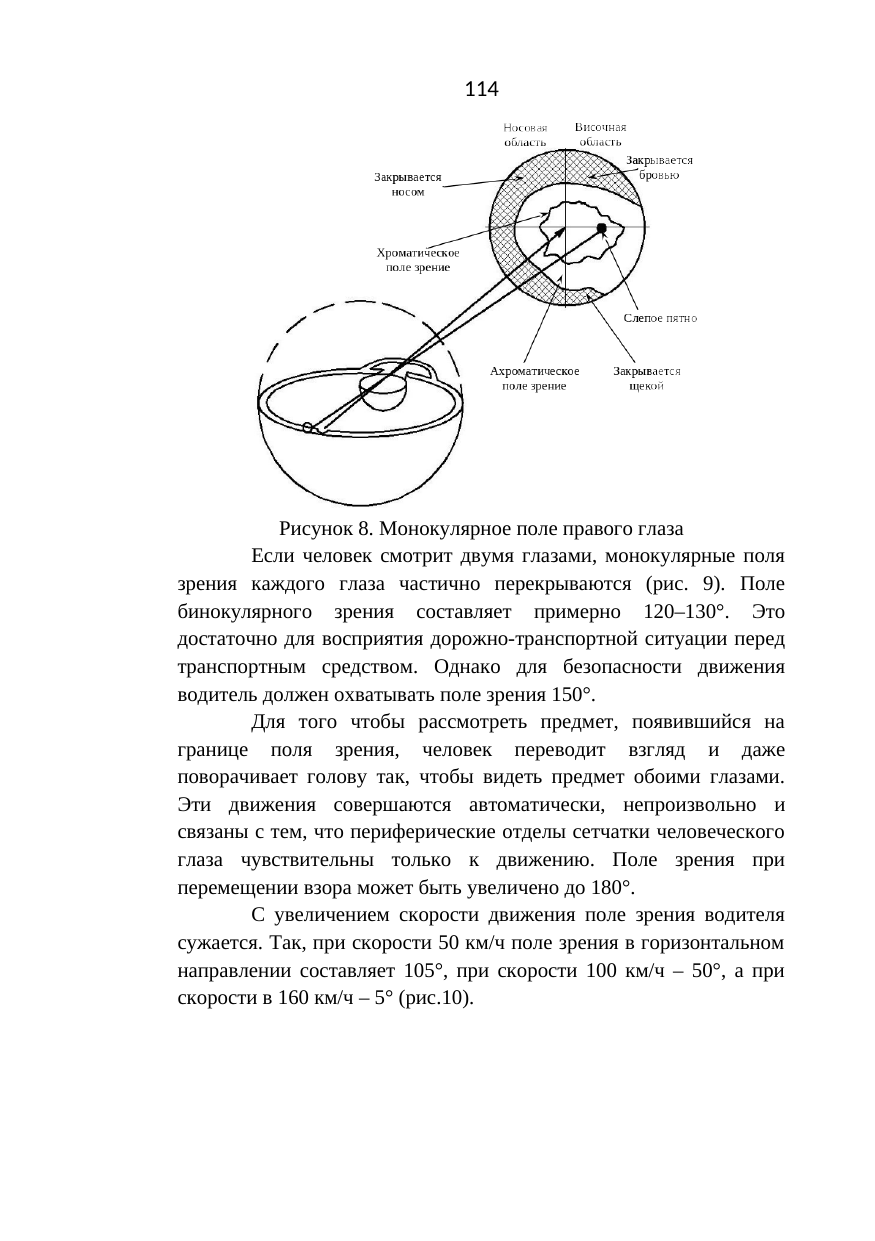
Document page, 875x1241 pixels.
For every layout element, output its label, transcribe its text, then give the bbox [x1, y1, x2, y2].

text Если человек смотрит двумя глазами, монокулярные поля зрения каждого глаза частично перекрываются (рис. 9). Поле бинокулярного зрения составляет примерно 120–130°. Это достаточно для восприятия дорожно-транспортной ситуации перед транспортным средством. Однако для безопасности движения водитель должен охватывать поле зрения 150°. [177, 543, 786, 706]
text С увеличением скорости движения поле зрения водителя сужается. Так, при скорости поле зрения в горизонтальном направлении составляет 105°, при скорости – 50°, а при скорости в – 5° (рис.10). [177, 902, 786, 1009]
text Для того чтобы рассмотреть предмет, появившийся на границе поля зрения, человек переводит взгляд и даже поворачивает голову так, чтобы видеть предмет обоими глазами. Эти движения совершаются автоматически, непроизвольно и связаны с тем, что периферические отделы сетчатки человеческого глаза чувствительны только к движению. Поле зрения при перемещении взора может быть увеличено до 180°. [177, 709, 786, 899]
text Рисунок 8. Монокулярное поле правого глаза [177, 516, 786, 540]
